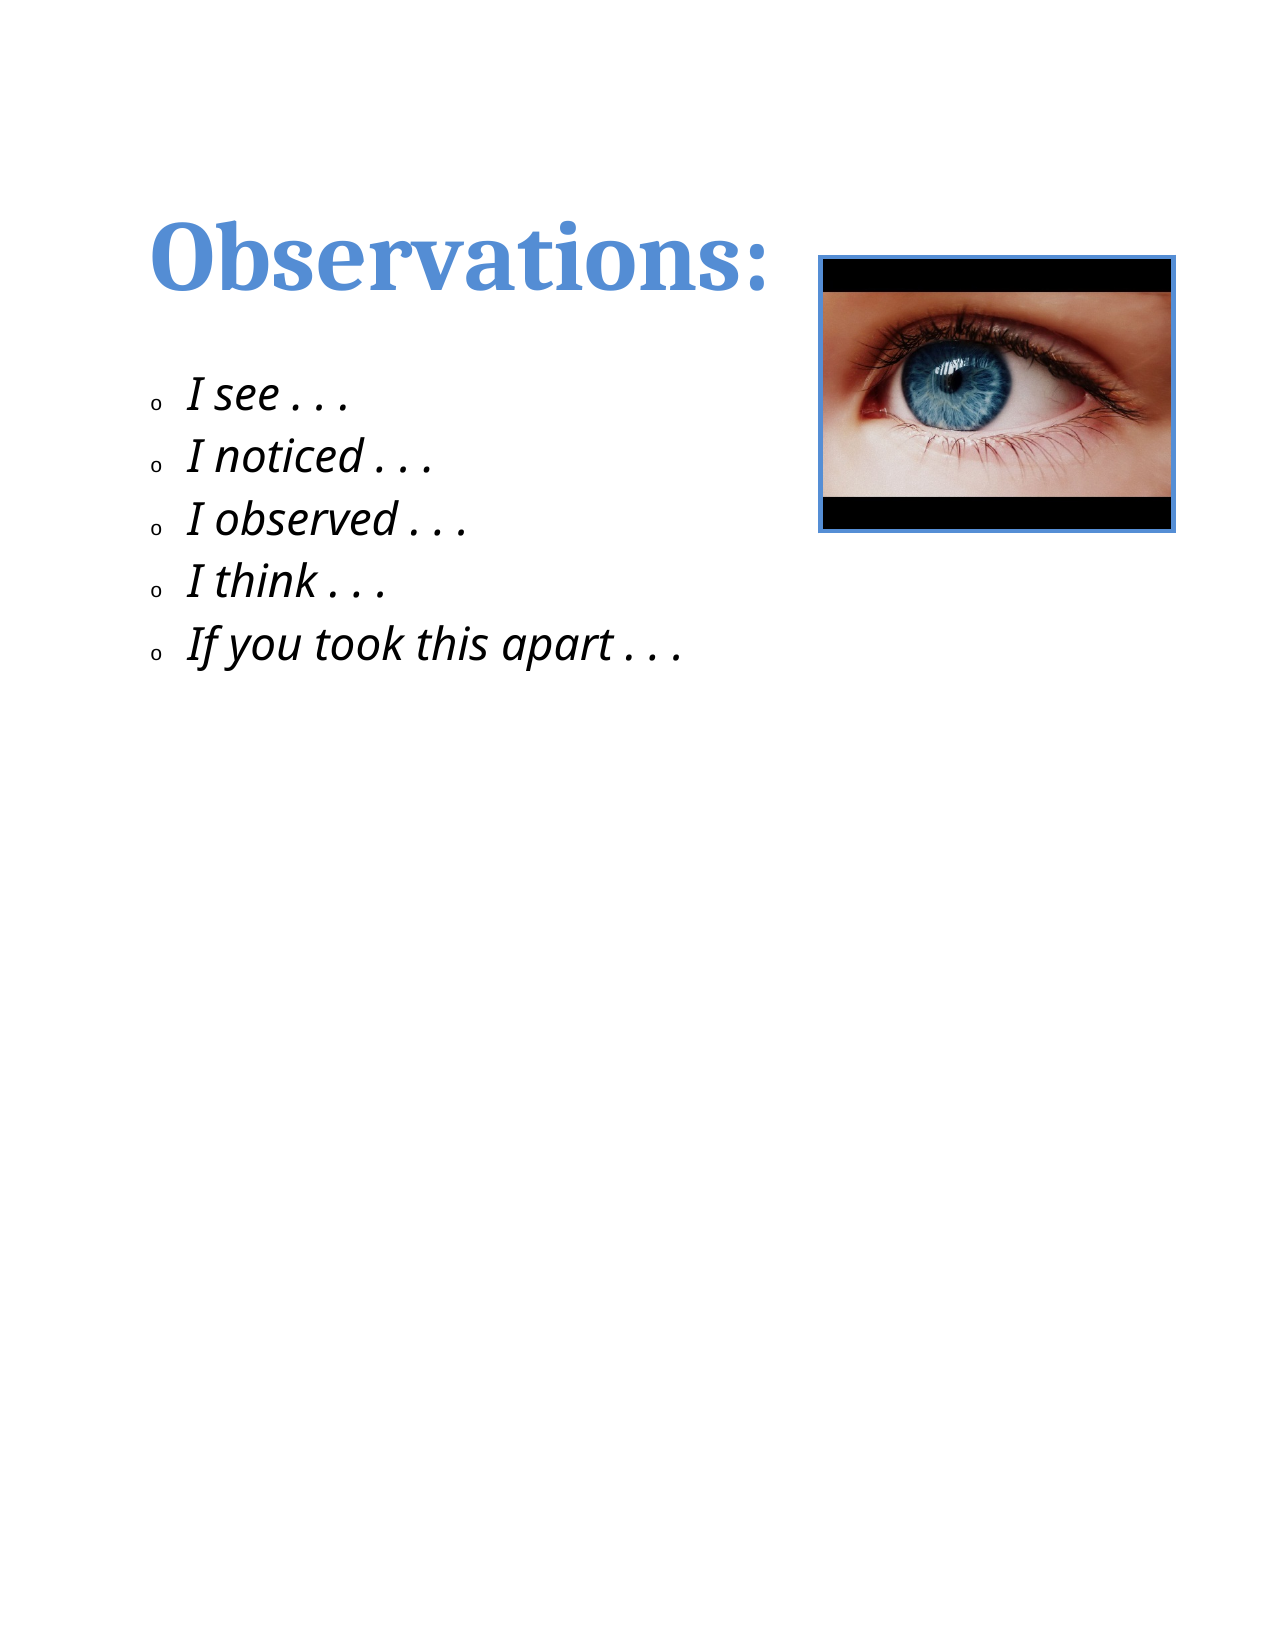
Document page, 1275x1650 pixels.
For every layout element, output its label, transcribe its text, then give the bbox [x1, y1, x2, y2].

list I observed . . . [150, 486, 1087, 548]
list I think . . . [150, 548, 1087, 611]
list I see . . . [150, 361, 818, 424]
list I noticed . . . [150, 424, 818, 486]
picture [823, 259, 1171, 529]
list If you took this apart . . . [150, 611, 1087, 673]
subtitle Observations: [150, 200, 1125, 315]
